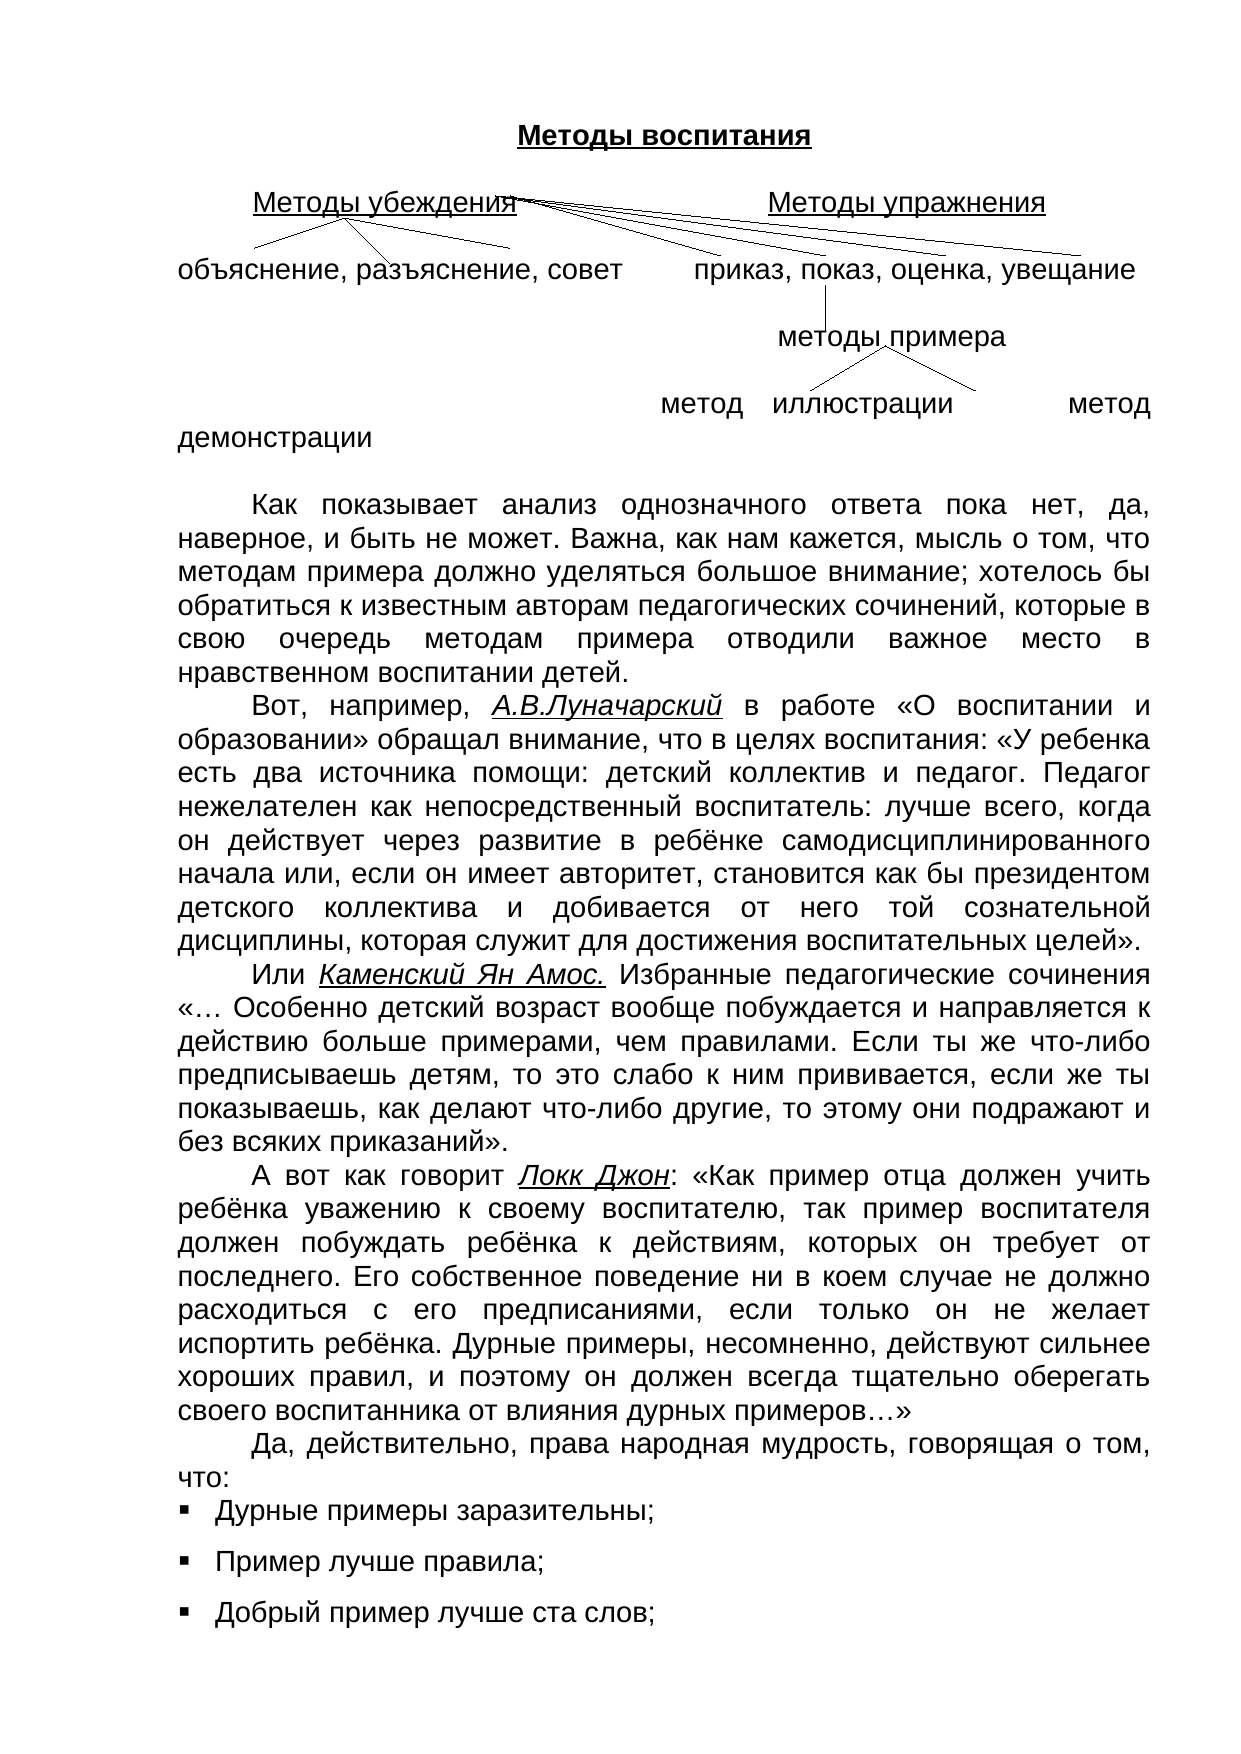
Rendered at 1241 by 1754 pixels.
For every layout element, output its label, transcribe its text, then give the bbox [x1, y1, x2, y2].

text методы примера [777, 319, 1152, 353]
text метод иллюстрации метод демонстрации [177, 386, 1152, 453]
list Добрый пример лучше ста слов; [177, 1594, 1152, 1628]
text Или Каменский Ян Амос. Избранные педагогические сочинения «… Особенно детский возраст вообще побуждается и направляется к действию больше примерами, чем правилами. Если ты же что-либо предписываешь детям, то это слабо к ним прививается, если же ты показываешь, как делают что-либо другие, то этому они подражают и без всяких приказаний». [177, 957, 1152, 1158]
text объяснение, разъяснение, совет приказ, показ, оценка, увещание [177, 252, 1152, 286]
text А вот как говорит Локк Джон: «Как пример отца должен учить ребёнка уважению к своему воспитателю, так пример воспитателя должен побуждать ребёнка к действиям, которых он требует от последнего. Его собственное поведение ни в коем случае не должно расходиться с его предписаниями, если только он не желает испортить ребёнка. Дурные примеры, несомненно, действуют сильнее хороших правил, и поэтому он должен всегда тщательно оберегать своего воспитанника от влияния дурных примеров…» [177, 1158, 1152, 1426]
text Как показывает анализ однозначного ответа пока нет, да, наверное, и быть не может. Важна, как нам кажется, мысль о том, что методам примера должно уделяться большое внимание; хотелось бы обратиться к известным авторам педагогических сочинений, которые в свою очередь методам примера отводили важное место в нравственном воспитании детей. [177, 487, 1152, 688]
list Дурные примеры заразительны; [177, 1493, 1152, 1527]
text Методы убеждения Методы упражнения [177, 185, 1152, 219]
text Да, действительно, права народная мудрость, говорящая о том, что: [177, 1426, 1152, 1493]
list Пример лучше правила; [177, 1544, 1152, 1578]
text Вот, например, А.В.Луначарский в работе «О воспитании и образовании» обращал внимание, что в целях воспитания: «У ребенка есть два источника помощи: детский коллектив и педагог. Педагог нежелателен как непосредственный воспитатель: лучше всего, когда он действует через развитие в ребёнке самодисциплинированного начала или, если он имеет авторитет, становится как бы президентом детского коллектива и добивается от него той сознательной дисциплины, которая служит для достижения воспитательных целей». [177, 688, 1152, 957]
text Методы воспитания [177, 118, 1152, 152]
